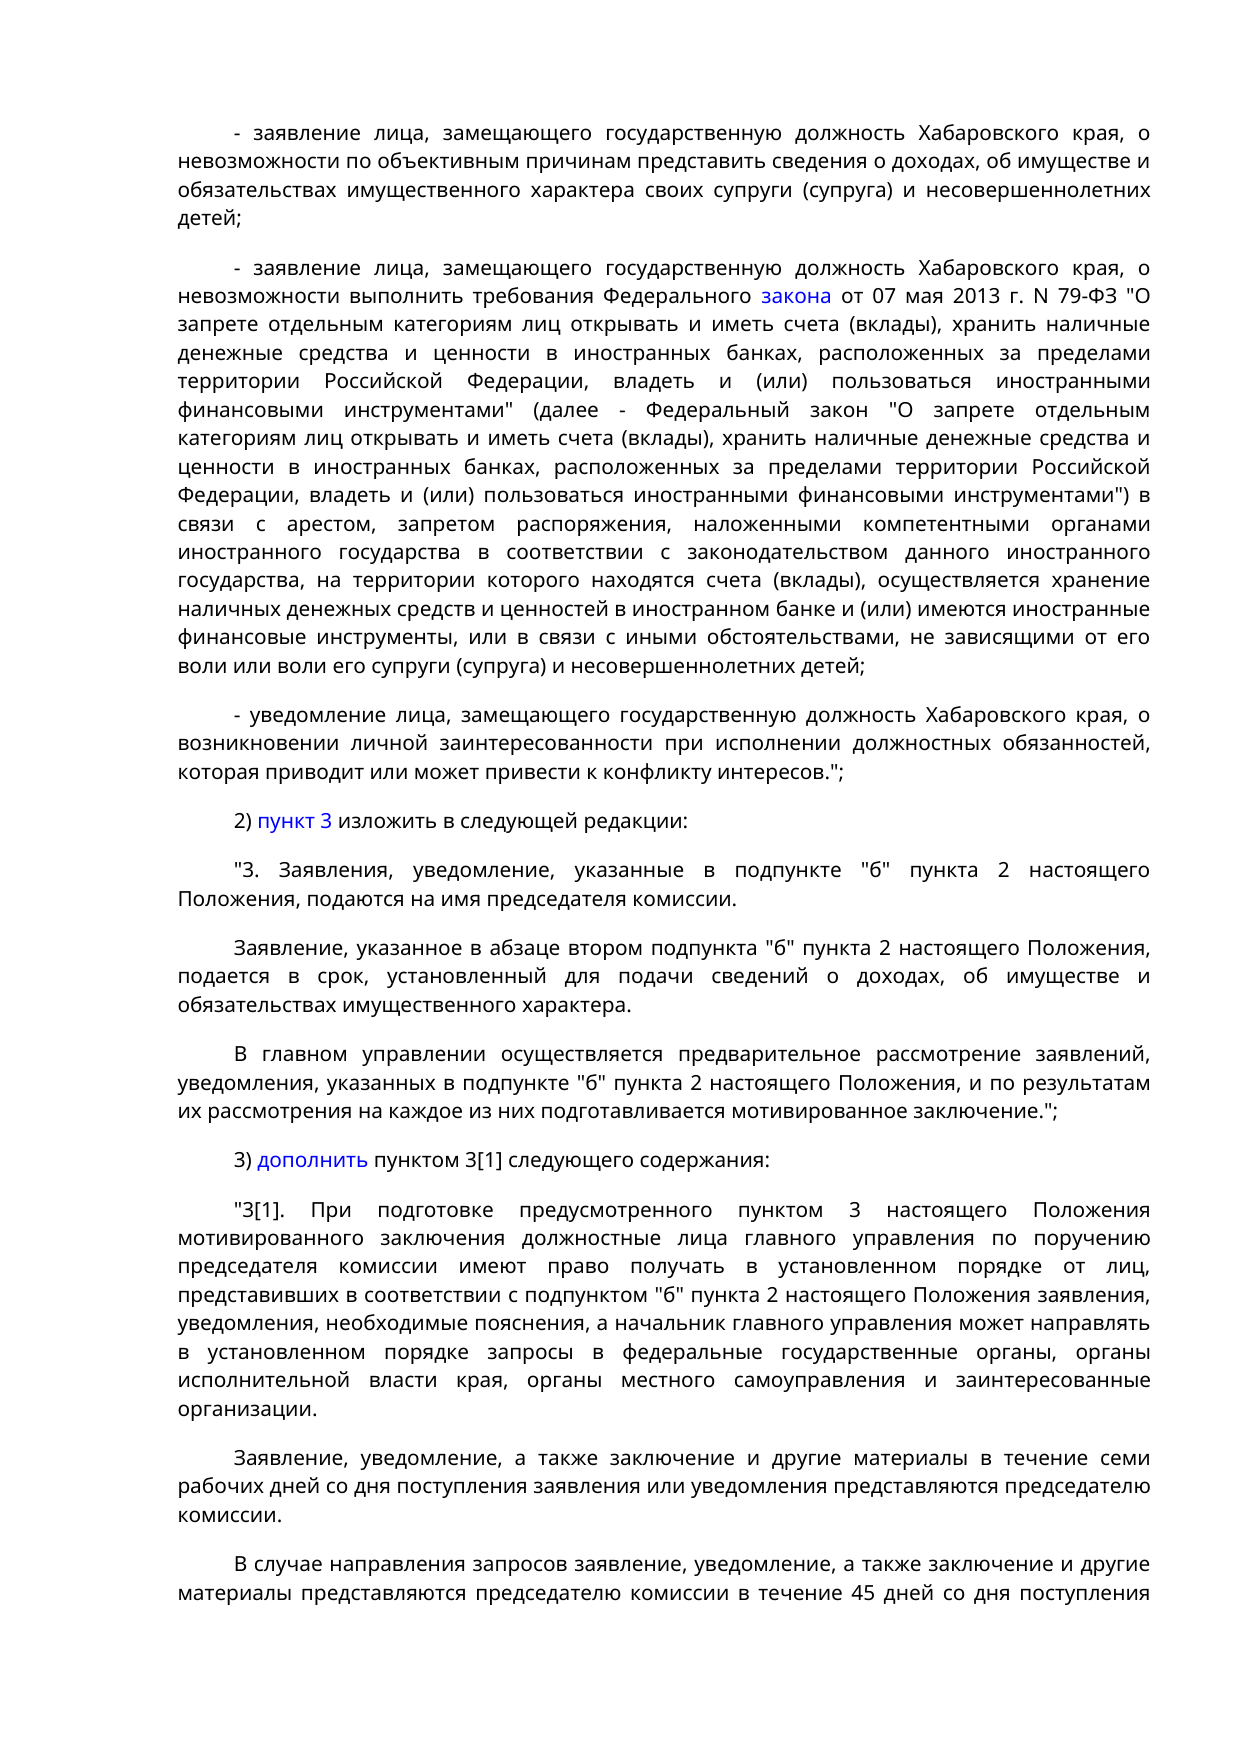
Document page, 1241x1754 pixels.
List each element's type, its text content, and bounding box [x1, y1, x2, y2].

text - уведомление лица, замещающего государственную должность Хабаровского края, о возникновении личной заинтересованности при исполнении должностных обязанностей, которая приводит или может привести к конфликту интересов."; [177, 700, 1152, 785]
text - заявление лица, замещающего государственную должность Хабаровского края, о невозможности выполнить требования Федерального закона от 07 мая 2013 г. N 79-ФЗ "О запрете отдельным категориям лиц открывать и иметь счета (вклады), хранить наличные денежные средства и ценности в иностранных банках, расположенных за пределами территории Российской Федерации, владеть и (или) пользоваться иностранными финансовыми инструментами" (далее - Федеральный закон "О запрете отдельным категориям лиц открывать и иметь счета (вклады), хранить наличные денежные средства и ценности в иностранных банках, расположенных за пределами территории Российской Федерации, владеть и (или) пользоваться иностранными финансовыми инструментами") в связи с арестом, запретом распоряжения, наложенными компетентными органами иностранного государства в соответствии с законодательством данного иностранного государства, на территории которого находятся счета (вклады), осуществляется хранение наличных денежных средств и ценностей в иностранном банке и (или) имеются иностранные финансовые инструменты, или в связи с иными обстоятельствами, не зависящими от его воли или воли его супруги (супруга) и несовершеннолетних детей; [177, 253, 1152, 679]
text 3) дополнить пунктом 3[1] следующего содержания: [177, 1146, 1152, 1174]
text Заявление, указанное в абзаце втором подпункта "б" пункта 2 настоящего Положения, подается в срок, установленный для подачи сведений о доходах, об имуществе и обязательствах имущественного характера. [177, 933, 1152, 1018]
text В главном управлении осуществляется предварительное рассмотрение заявлений, уведомления, указанных в подпункте "б" пункта 2 настоящего Положения, и по результатам их рассмотрения на каждое из них подготавливается мотивированное заключение."; [177, 1039, 1152, 1125]
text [177, 1549, 1152, 1606]
text "3[1]. При подготовке предусмотренного пунктом 3 настоящего Положения мотивированного заключения должностные лица главного управления по поручению председателя комиссии имеют право получать в установленном порядке от лиц, представивших в соответствии с подпунктом "б" пункта 2 настоящего Положения заявления, уведомления, необходимые пояснения, а начальник главного управления может направлять в установленном порядке запросы в федеральные государственные органы, органы исполнительной власти края, органы местного самоуправления и заинтересованные организации. [177, 1195, 1152, 1422]
text 2) пункт 3 изложить в следующей редакции: [177, 806, 1152, 835]
text - заявление лица, замещающего государственную должность Хабаровского края, о невозможности по объективным причинам представить сведения о доходах, об имуществе и обязательствах имущественного характера своих супруги (супруга) и несовершеннолетних детей; [177, 118, 1152, 232]
text Заявление, уведомление, а также заключение и другие материалы в течение семи рабочих дней со дня поступления заявления или уведомления представляются председателю комиссии. [177, 1443, 1152, 1528]
text "3. Заявления, уведомление, указанные в подпункте "б" пункта 2 настоящего Положения, подаются на имя председателя комиссии. [177, 856, 1152, 912]
